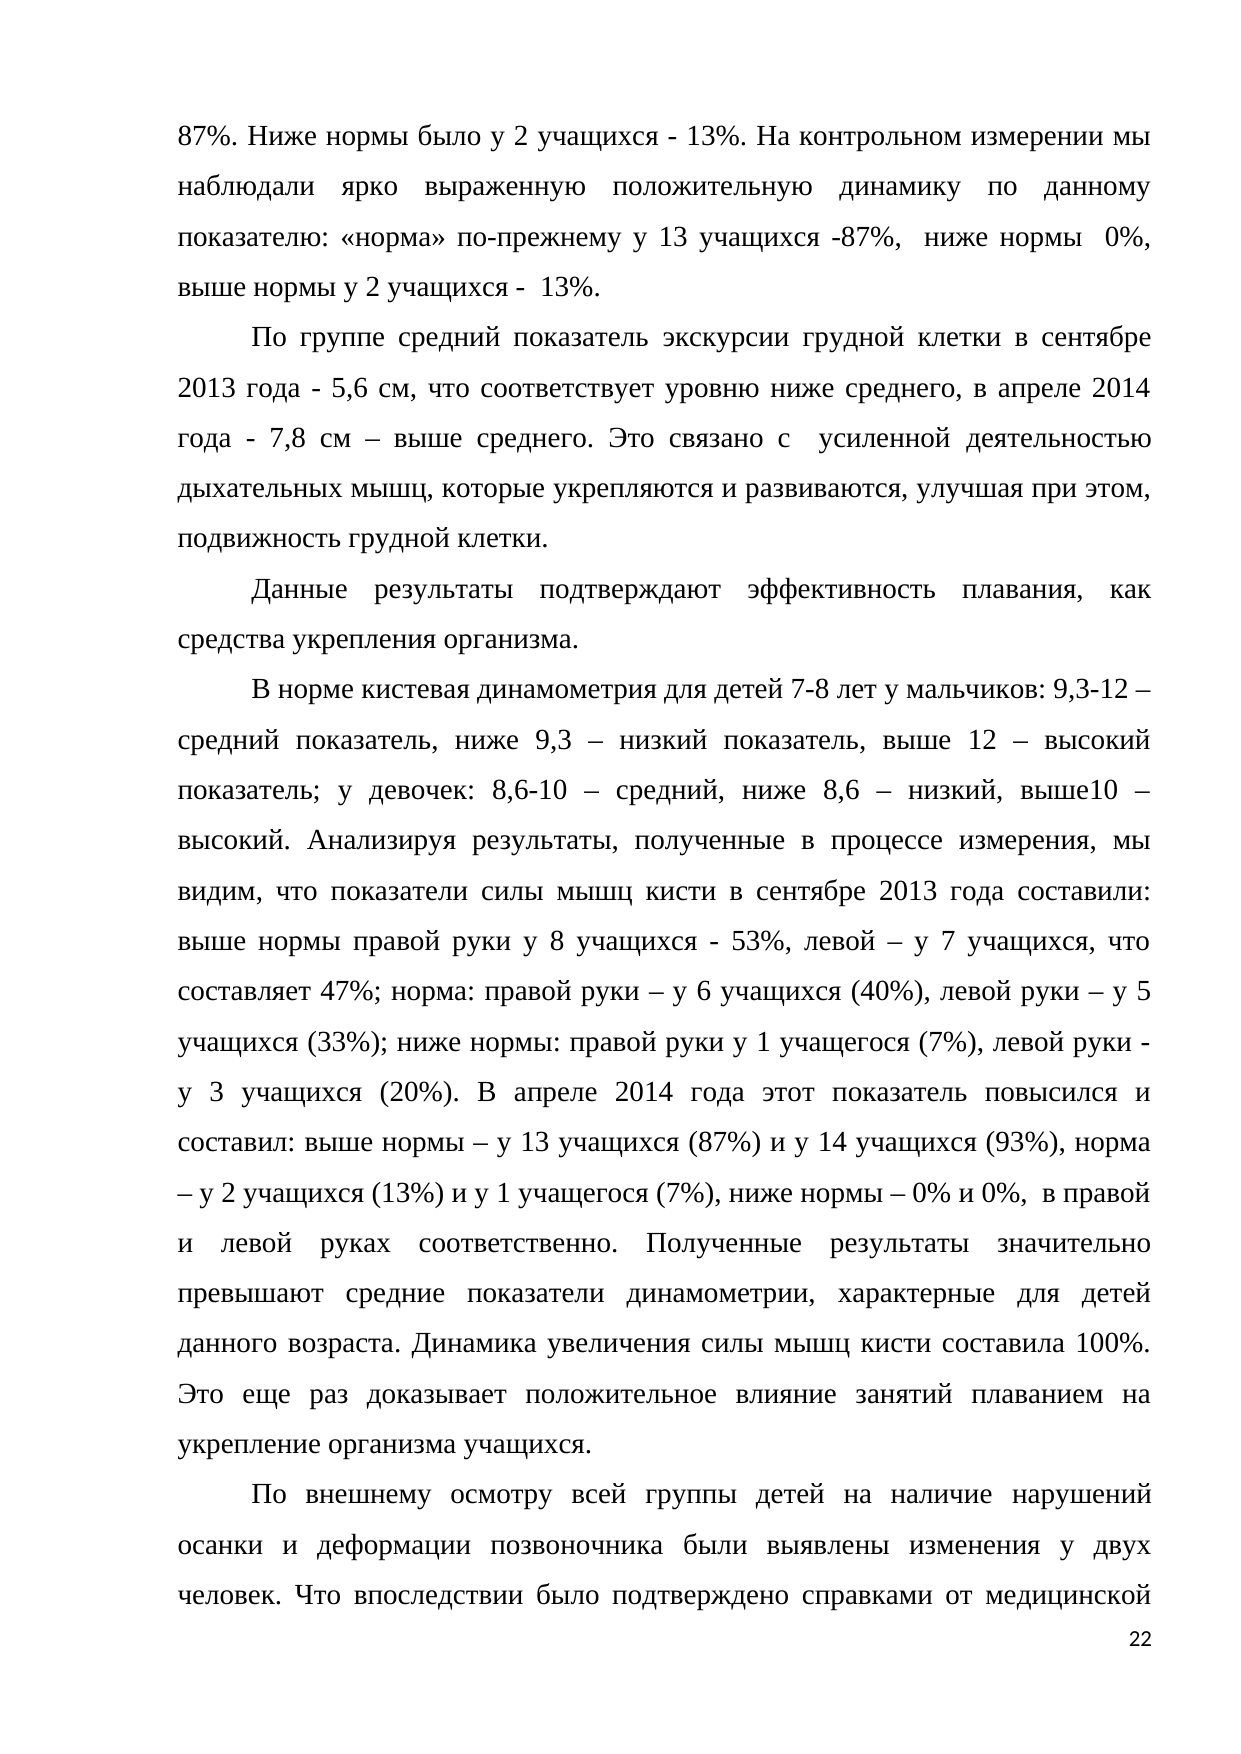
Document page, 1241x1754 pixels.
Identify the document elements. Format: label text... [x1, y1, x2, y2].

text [177, 1477, 1152, 1611]
text В норме кистевая динамометрия для детей 7-8 лет у мальчиков: 9,3-12 – средний показатель, ниже 9,3 – низкий показатель, выше 12 – высокий показатель; у девочек: 8,6-10 – средний, ниже 8,6 – низкий, выше10 – высокий. Анализируя результаты, полученные в процессе измерения, мы видим, что показатели силы мышц кисти в сентябре 2013 года составили: выше нормы правой руки у 8 учащихся - 53%, левой – у 7 учащихся, что составляет 47%; норма: правой руки – у 6 учащихся (40%), левой руки – у 5 учащихся (33%); ниже нормы: правой руки у 1 учащегося (7%), левой руки - у 3 учащихся (20%). В апреле 2014 года этот показатель повысился и составил: выше нормы – у 13 учащихся (87%) и у 14 учащихся (93%), норма – у 2 учащихся (13%) и у 1 учащегося (7%), ниже нормы – 0% и 0%, в правой и левой руках соответственно. Полученные результаты значительно превышают средние показатели динамометрии, характерные для детей данного возраста. Динамика увеличения силы мышц кисти составила 100%. Это еще раз доказывает положительное влияние занятий плаванием на укрепление организма учащихся. [177, 672, 1152, 1460]
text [177, 118, 1152, 303]
text По группе средний показатель экскурсии грудной клетки в сентябре 2013 года - 5,6 см, что соответствует уровню ниже среднего, в апреле 2014 года - 7,8 см – выше среднего. Это связано с усиленной деятельностью дыхательных мышц, которые укрепляются и развиваются, улучшая при этом, подвижность грудной клетки. [177, 319, 1152, 554]
text Данные результаты подтверждают эффективность плавания, как средства укрепления организма. [177, 571, 1152, 655]
